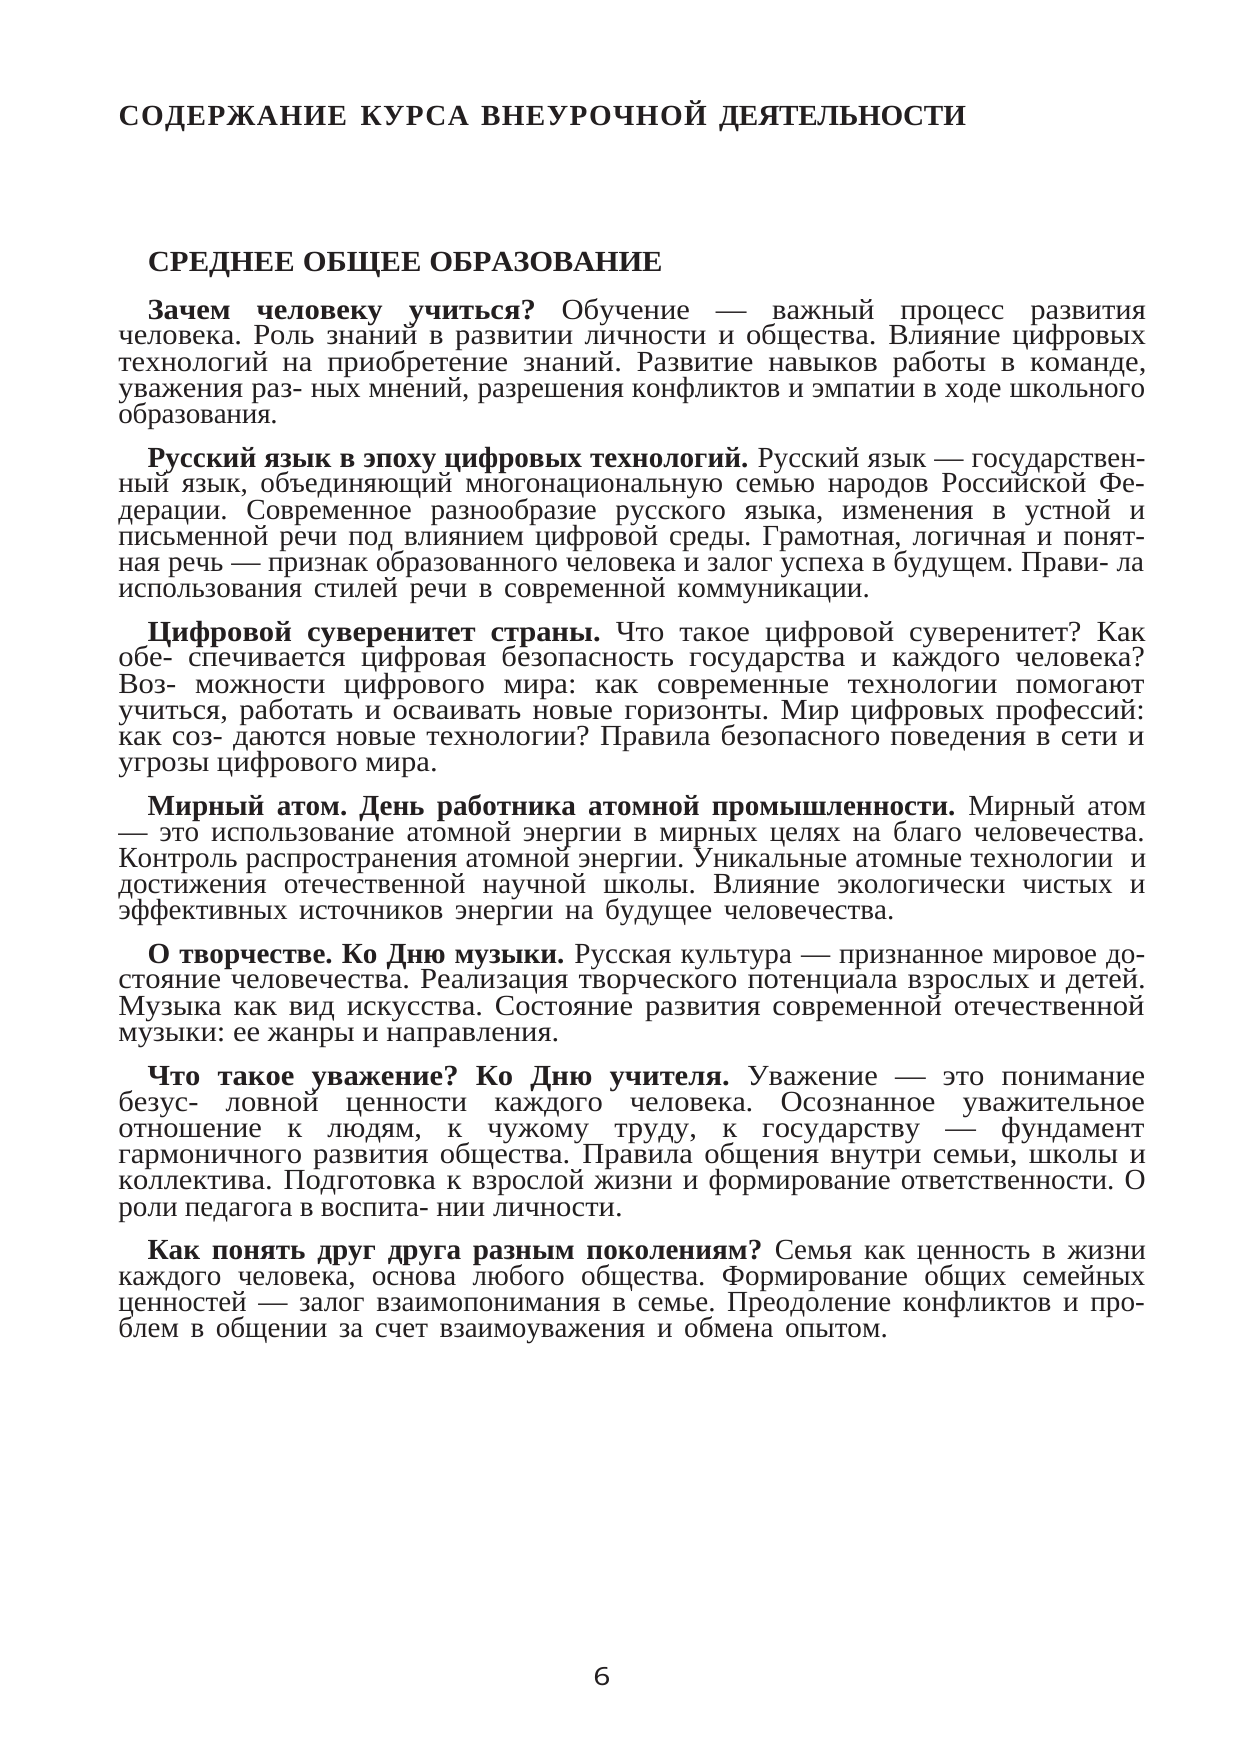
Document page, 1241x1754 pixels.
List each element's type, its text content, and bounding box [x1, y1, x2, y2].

text Мирный атом. День работника атомной промышленности. Мирный атом — это использование атомной энергии в мирных целях на благо человечества. Контроль распространения атомной энергии. Уникальные атомные технологии и достижения отечественной научной школы. Влияние экологически чистых и эффективных источников энергии на будущее человечества. [118, 795, 1146, 926]
text Что такое уважение? Ко Дню учителя. Уважение — это понимание безус- ловной ценности каждого человека. Осознанное уважительное отношение к людям, к чужому труду, к государству — фундамент гармоничного развития общества. Правила общения внутри семьи, школы и коллектива. Подготовка к взрослой жизни и формирование ответственности. О роли педагога в воспита- нии личности. [118, 1065, 1146, 1222]
text Русский язык в эпоху цифровых технологий. Русский язык — государствен- ный язык, объединяющий многонациональную семью народов Российской Фе- дерации. Современное разнообразие русского языка, изменения в устной и письменной речи под влиянием цифровой среды. Грамотная, логичная и понят- ная речь — признак образованного человека и залог успеха в будущем. Прави- ла использования стилей речи в современной коммуникации. [118, 447, 1146, 604]
text Как понять друг друга разным поколениям? Семья как ценность в жизни каждого человека, основа любого общества. Формирование общих семейных ценностей — залог взаимопонимания в семье. Преодоление конфликтов и про- блем в общении за счет взаимоуважения и обмена опытом. [118, 1239, 1146, 1344]
text Цифровой суверенитет страны. Что такое цифровой суверенитет? Как обе- спечивается цифровая безопасность государства и каждого человека? Воз- можности цифрового мира: как современные технологии помогают учиться, работать и осваивать новые горизонты. Мир цифровых профессий: как соз- даются новые технологии? Правила безопасного поведения в сети и угрозы цифрового мира. [118, 621, 1146, 778]
subtitle СРЕДНЕЕ ОБЩЕЕ ОБРАЗОВАНИЕ [148, 244, 1166, 277]
text Зачем человеку учиться? Обучение — важный процесс развития человека. Роль знаний в развитии личности и общества. Влияние цифровых технологий на приобретение знаний. Развитие навыков работы в команде, уважения раз- ных мнений, разрешения конфликтов и эмпатии в ходе школьного образования. [118, 298, 1146, 430]
text О творчестве. Ко Дню музыки. Русская культура — признанное мировое до- стояние человечества. Реализация творческого потенциала взрослых и детей. Музыка как вид искусства. Состояние развития современной отечественной музыки: ее жанры и направления. [118, 943, 1146, 1048]
subtitle СОДЕРЖАНИЕ КУРСА ВНЕУРОЧНОЙ ДЕЯТЕЛЬНОСТИ [118, 98, 1166, 131]
